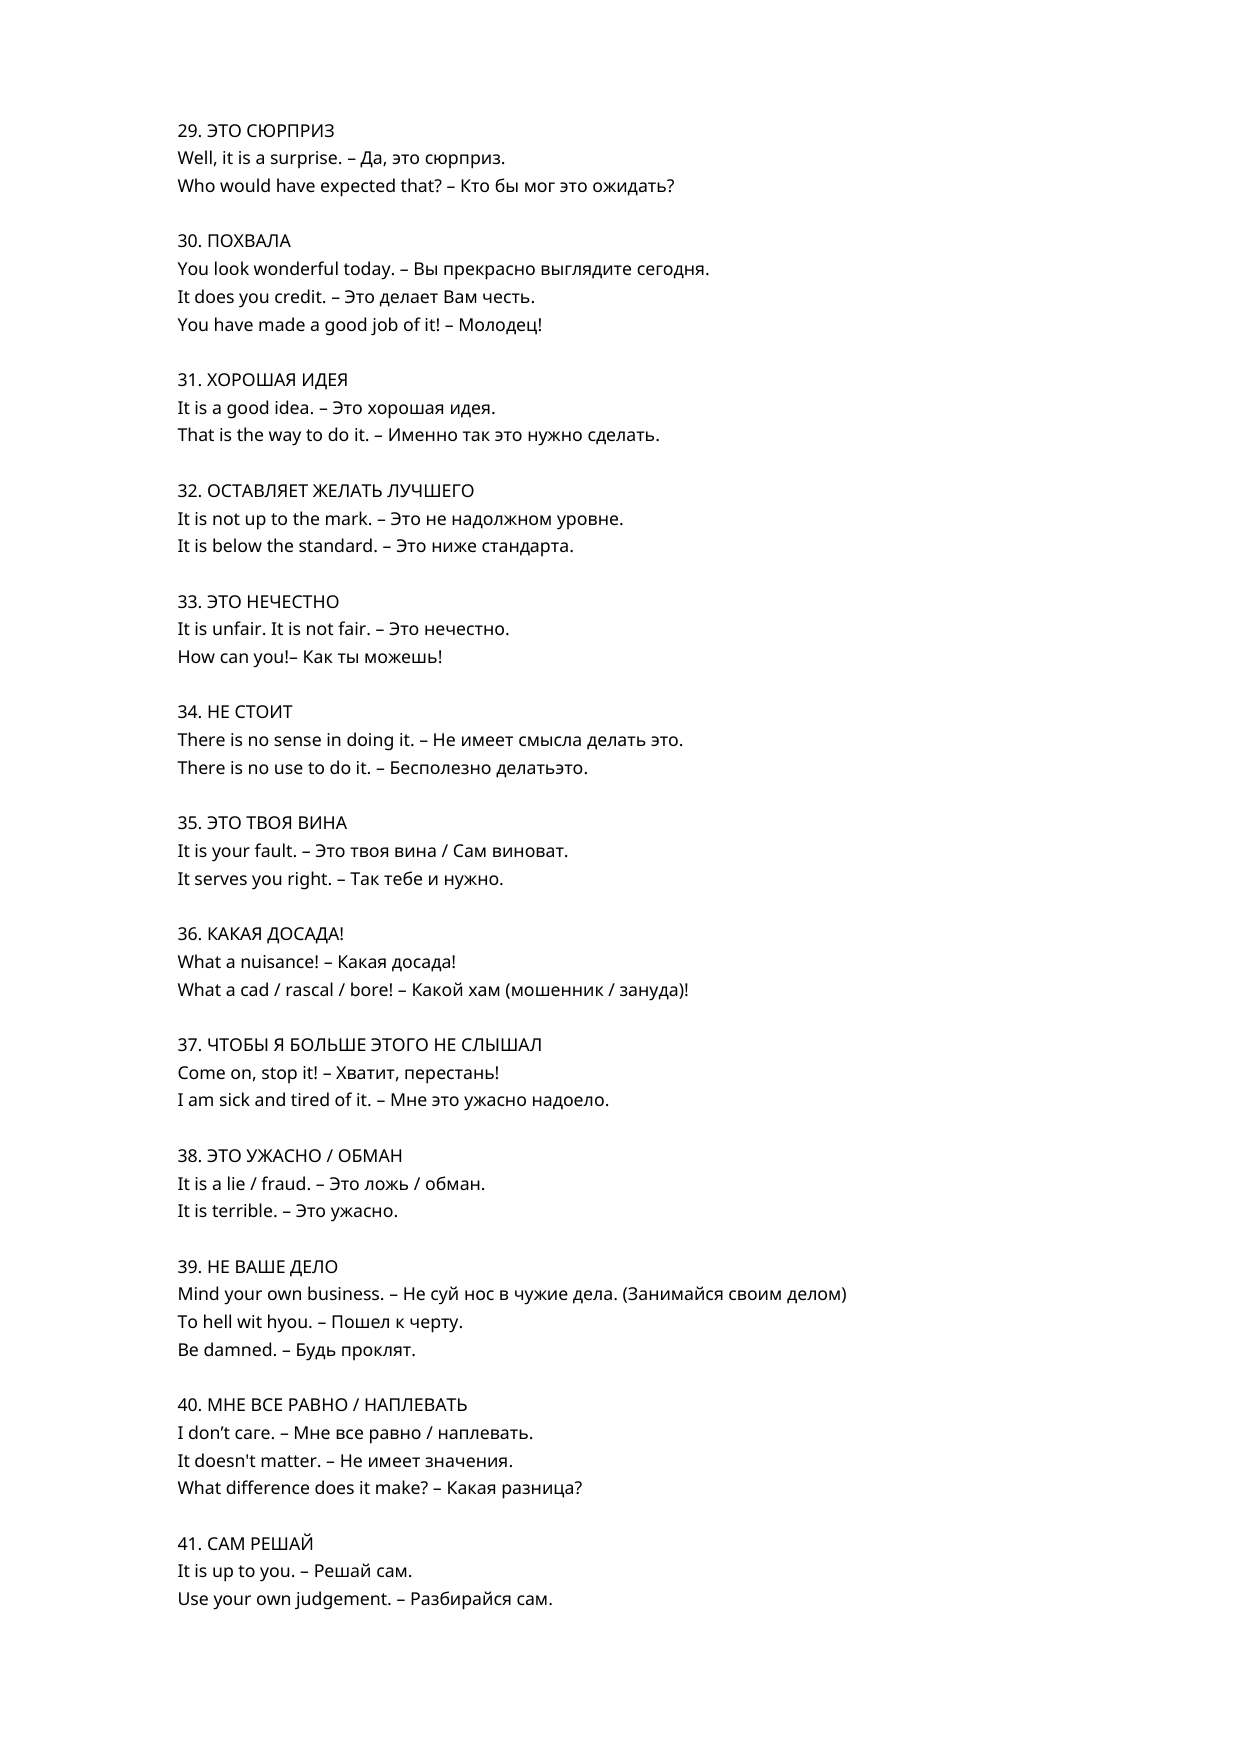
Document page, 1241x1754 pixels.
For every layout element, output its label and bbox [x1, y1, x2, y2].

text [177, 118, 1152, 1611]
